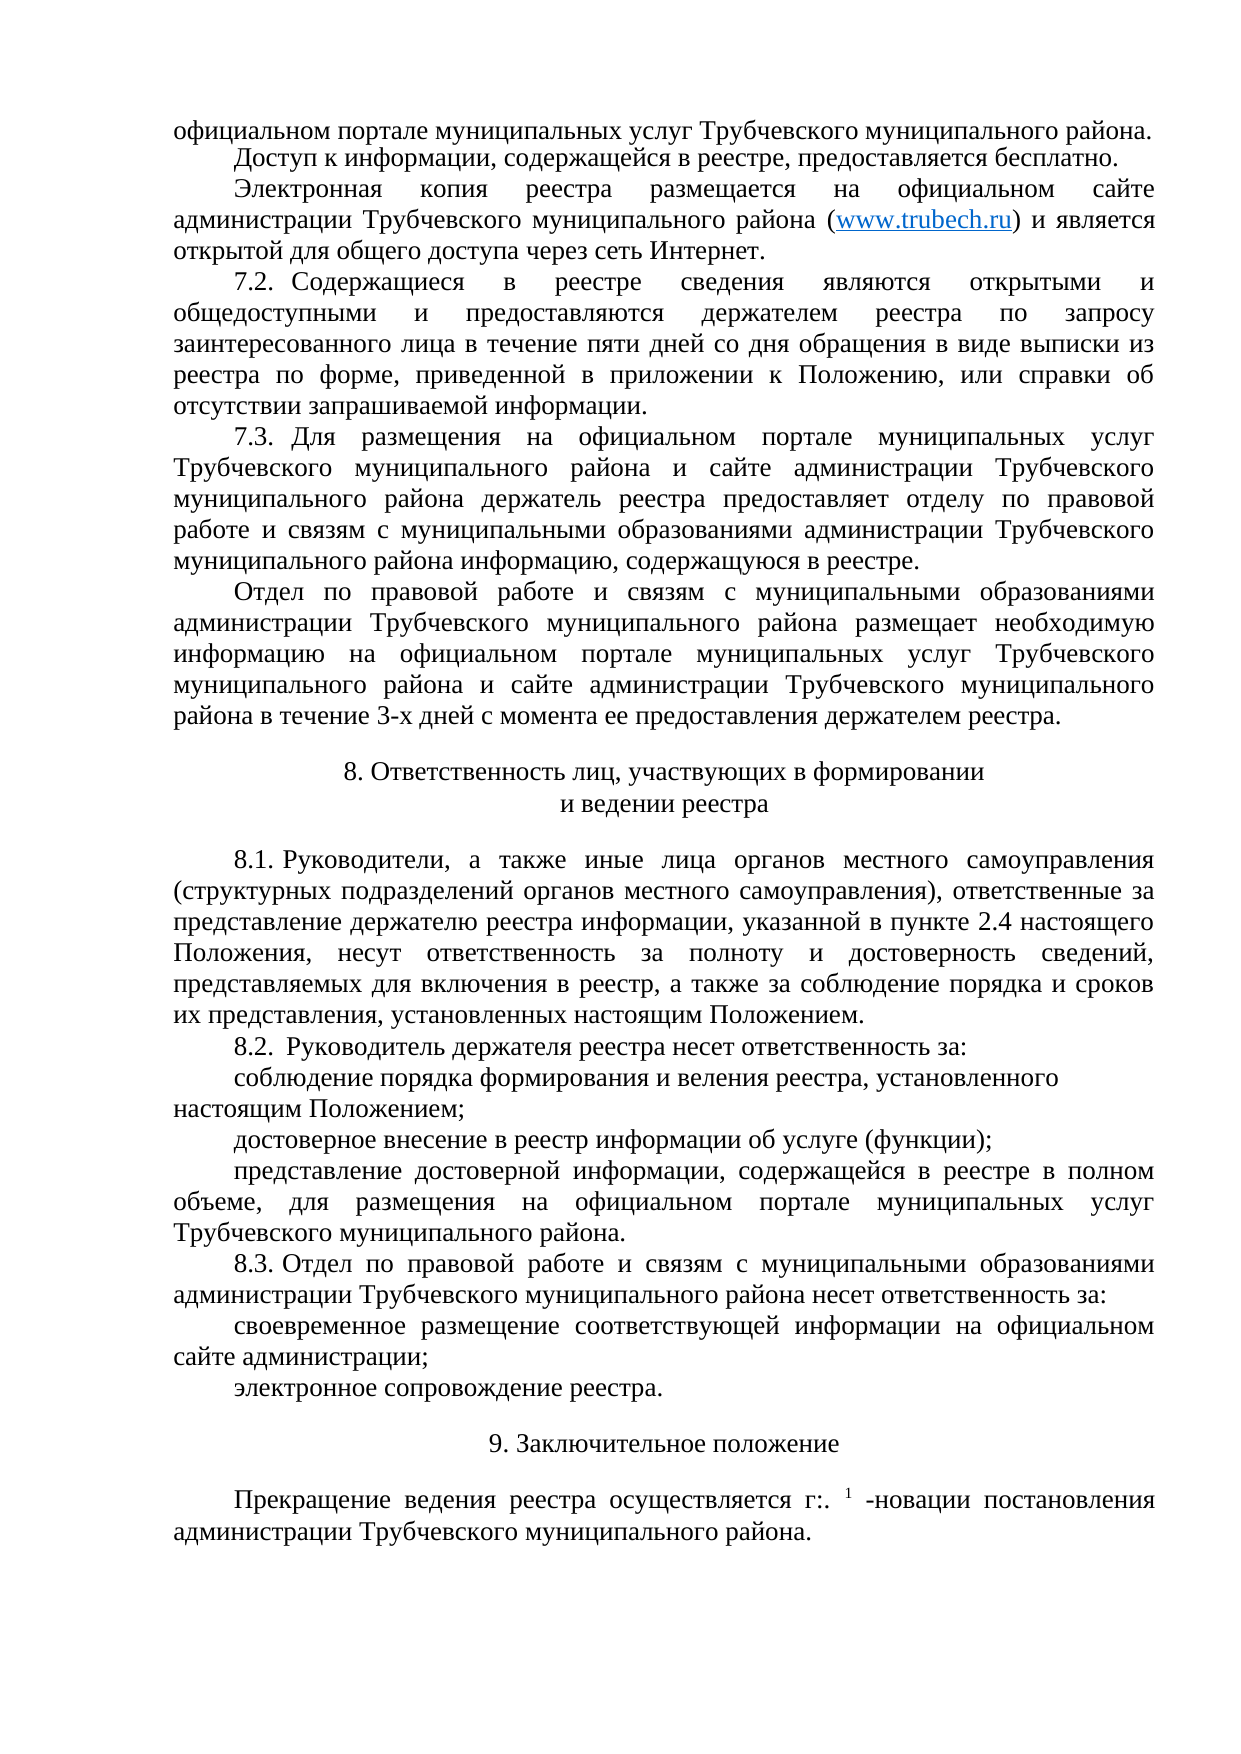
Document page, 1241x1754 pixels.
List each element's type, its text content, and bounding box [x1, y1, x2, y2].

text настоящим Положением; [173, 1092, 1156, 1123]
text Прекращение ведения реестра осуществляется г:. 1 -новации постановления администрации Трубчевского муниципального района. [173, 1484, 1156, 1547]
text Электронная копия реестра размещается на официальном сайте администрации Трубчевского муниципального района (www.trubech.ru) и является открытой для общего доступа через сеть Интернет. [173, 172, 1156, 265]
list Руководители, а также иные лица органов местного самоуправления (структурных подразделений органов местного самоуправления), ответственные за представление держателю реестра информации, указанной в пункте 2.4 настоящего Положения, несут ответственность за полноту и достоверность сведений, представляемых для включения в реестр, а также за соблюдение порядка и сроков их представления, установленных настоящим Положением. [173, 844, 1156, 1030]
text представление достоверной информации, содержащейся в реестре в полном объеме, для размещения на официальном портале муниципальных услуг Трубчевского муниципального района. [173, 1154, 1156, 1247]
text соблюдение порядка формирования и веления реестра, установленного [173, 1061, 1156, 1092]
list Отдел по правовой работе и связям с муниципальными образованиями администрации Трубчевского муниципального района несет ответственность за: [173, 1247, 1156, 1309]
list Содержащиеся в реестре сведения являются открытыми и общедоступными и предоставляются держателем реестра по запросу заинтересованного лица в течение пяти дней со дня обращения в виде выписки из реестра по форме, приведенной в приложении к Положению, или справки об отсутствии запрашиваемой информации. [173, 265, 1156, 421]
text достоверное внесение в реестр информации об услуге (функции); [173, 1123, 1156, 1154]
text Отдел по правовой работе и связям с муниципальными образованиями администрации Трубчевского муниципального района размещает необходимую информацию на официальном портале муниципальных услуг Трубчевского муниципального района и сайте администрации Трубчевского муниципального района в течение 3-х дней с момента ее предоставления держателем реестра. [173, 576, 1156, 731]
text 8. Ответственность лиц, участвующих в формировании и ведении реестра [173, 756, 1156, 818]
list Руководитель держателя реестра несет ответственность за: [173, 1030, 1156, 1061]
list Для размещения на официальном портале муниципальных услуг Трубчевского муниципального района и сайте администрации Трубчевского муниципального района держатель реестра предоставляет отделу по правовой работе и связям с муниципальными образованиями администрации Трубчевского муниципального района информацию, содержащуюся в реестре. [173, 421, 1156, 576]
text своевременное размещение соответствующей информации на официальном сайте администрации; [173, 1309, 1156, 1372]
text Доступ к информации, содержащейся в реестре, предоставляется бесплатно. [173, 145, 1156, 172]
text электронное сопровождение реестра. [173, 1372, 1156, 1403]
text официальном портале муниципальных услуг Трубчевского муниципального района. [173, 115, 1156, 145]
text 9. Заключительное положение [173, 1431, 1156, 1458]
